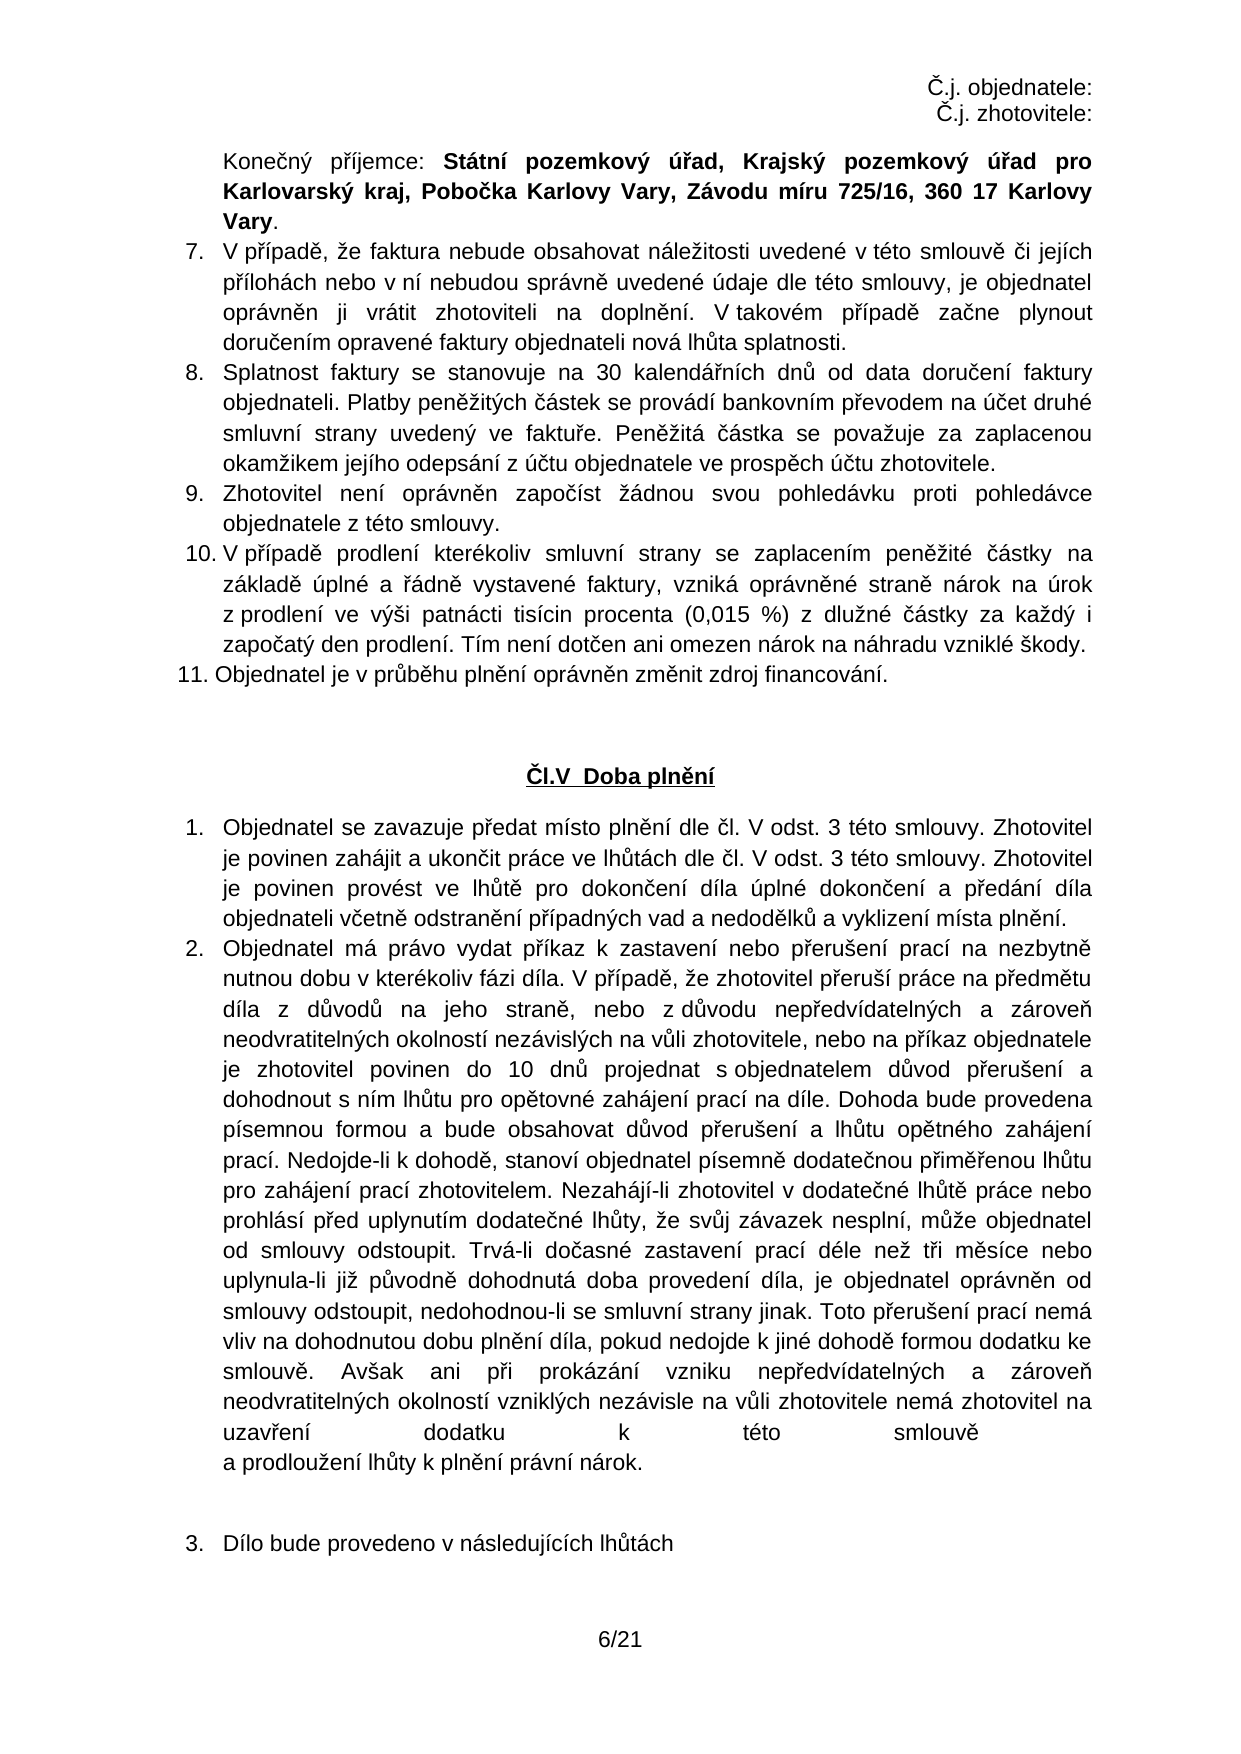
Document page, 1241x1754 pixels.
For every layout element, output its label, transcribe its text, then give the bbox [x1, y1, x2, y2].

list Zhotovitel není oprávněn započíst žádnou svou pohledávku proti pohledávce objednatele z této smlouvy. [185, 480, 1093, 536]
list Objednatel se zavazuje předat místo plnění dle čl. V odst. 3 této smlouvy. Zhotovitel je povinen zahájit a ukončit práce ve lhůtách dle čl. V odst. 3 této smlouvy. Zhotovitel je povinen provést ve lhůtě pro dokončení díla úplné dokončení a předání díla objednateli včetně odstranění případných vad a nedodělků a vyklizení místa plnění. [185, 814, 1093, 931]
list Objednatel je v průběhu plnění oprávněn změnit zdroj financování. [177, 661, 1093, 687]
list V případě prodlení kterékoliv smluvní strany se zaplacením peněžité částky na základě úplné a řádně vystavené faktury, vzniká oprávněné straně nárok na úrok z prodlení ve výši patnácti tisícin procenta (0,015 %) z dlužné částky za každý i započatý den prodlení. Tím není dotčen ani omezen nárok na náhradu vzniklé škody. [185, 540, 1093, 657]
text Čl.V Doba plnění [148, 763, 1093, 789]
list Dílo bude provedeno v následujících lhůtách [185, 1530, 1093, 1556]
list V případě, že faktura nebude obsahovat náležitosti uvedené v této smlouvě či jejích přílohách nebo v ní nebudou správně uvedené údaje dle této smlouvy, je objednatel oprávněn ji vrátit zhotoviteli na doplnění. V takovém případě začne plynout doručením opravené faktury objednateli nová lhůta splatnosti. [185, 238, 1093, 355]
list Konečný příjemce: Státní pozemkový úřad, Krajský pozemkový úřad pro Karlovarský kraj, Pobočka Karlovy Vary, Závodu míru 725/16, 360 17 Karlovy Vary. [223, 148, 1093, 234]
list Splatnost faktury se stanovuje na 30 kalendářních dnů od data doručení faktury objednateli. Platby peněžitých částek se provádí bankovním převodem na účet druhé smluvní strany uvedený ve faktuře. Peněžitá částka se považuje za zaplacenou okamžikem jejího odepsání z účtu objednatele ve prospěch účtu zhotovitele. [185, 359, 1093, 476]
list Objednatel má právo vydat příkaz k zastavení nebo přerušení prací na nezbytně nutnou dobu v kterékoliv fázi díla. V případě, že zhotovitel přeruší práce na předmětu díla z důvodů na jeho straně, nebo z důvodu nepředvídatelných a zároveň neodvratitelných okolností nezávislých na vůli zhotovitele, nebo na příkaz objednatele je zhotovitel povinen do 10 dnů projednat s objednatelem důvod přerušení a dohodnout s ním lhůtu pro opětovné zahájení prací na díle. Dohoda bude provedena písemnou formou a bude obsahovat důvod přerušení a lhůtu opětného zahájení prací. Nedojde-li k dohodě, stanoví objednatel písemně dodatečnou přiměřenou lhůtu pro zahájení prací zhotovitelem. Nezahájí-li zhotovitel v dodatečné lhůtě práce nebo prohlásí před uplynutím dodatečné lhůty, že svůj závazek nesplní, může objednatel od smlouvy odstoupit. Trvá-li dočasné zastavení prací déle než tři měsíce nebo uplynula-li již původně dohodnutá doba provedení díla, je objednatel oprávněn od smlouvy odstoupit, nedohodnou-li se smluvní strany jinak. Toto přerušení prací nemá vliv na dohodnutou dobu plnění díla, pokud nedojde k jiné dohodě formou dodatku ke smlouvě. Avšak ani při prokázání vzniku nepředvídatelných a zároveň neodvratitelných okolností vzniklých nezávisle na vůli zhotovitele nemá zhotovitel na uzavření dodatku k této smlouvě a prodloužení lhůty k plnění právní nárok. [185, 935, 1093, 1475]
